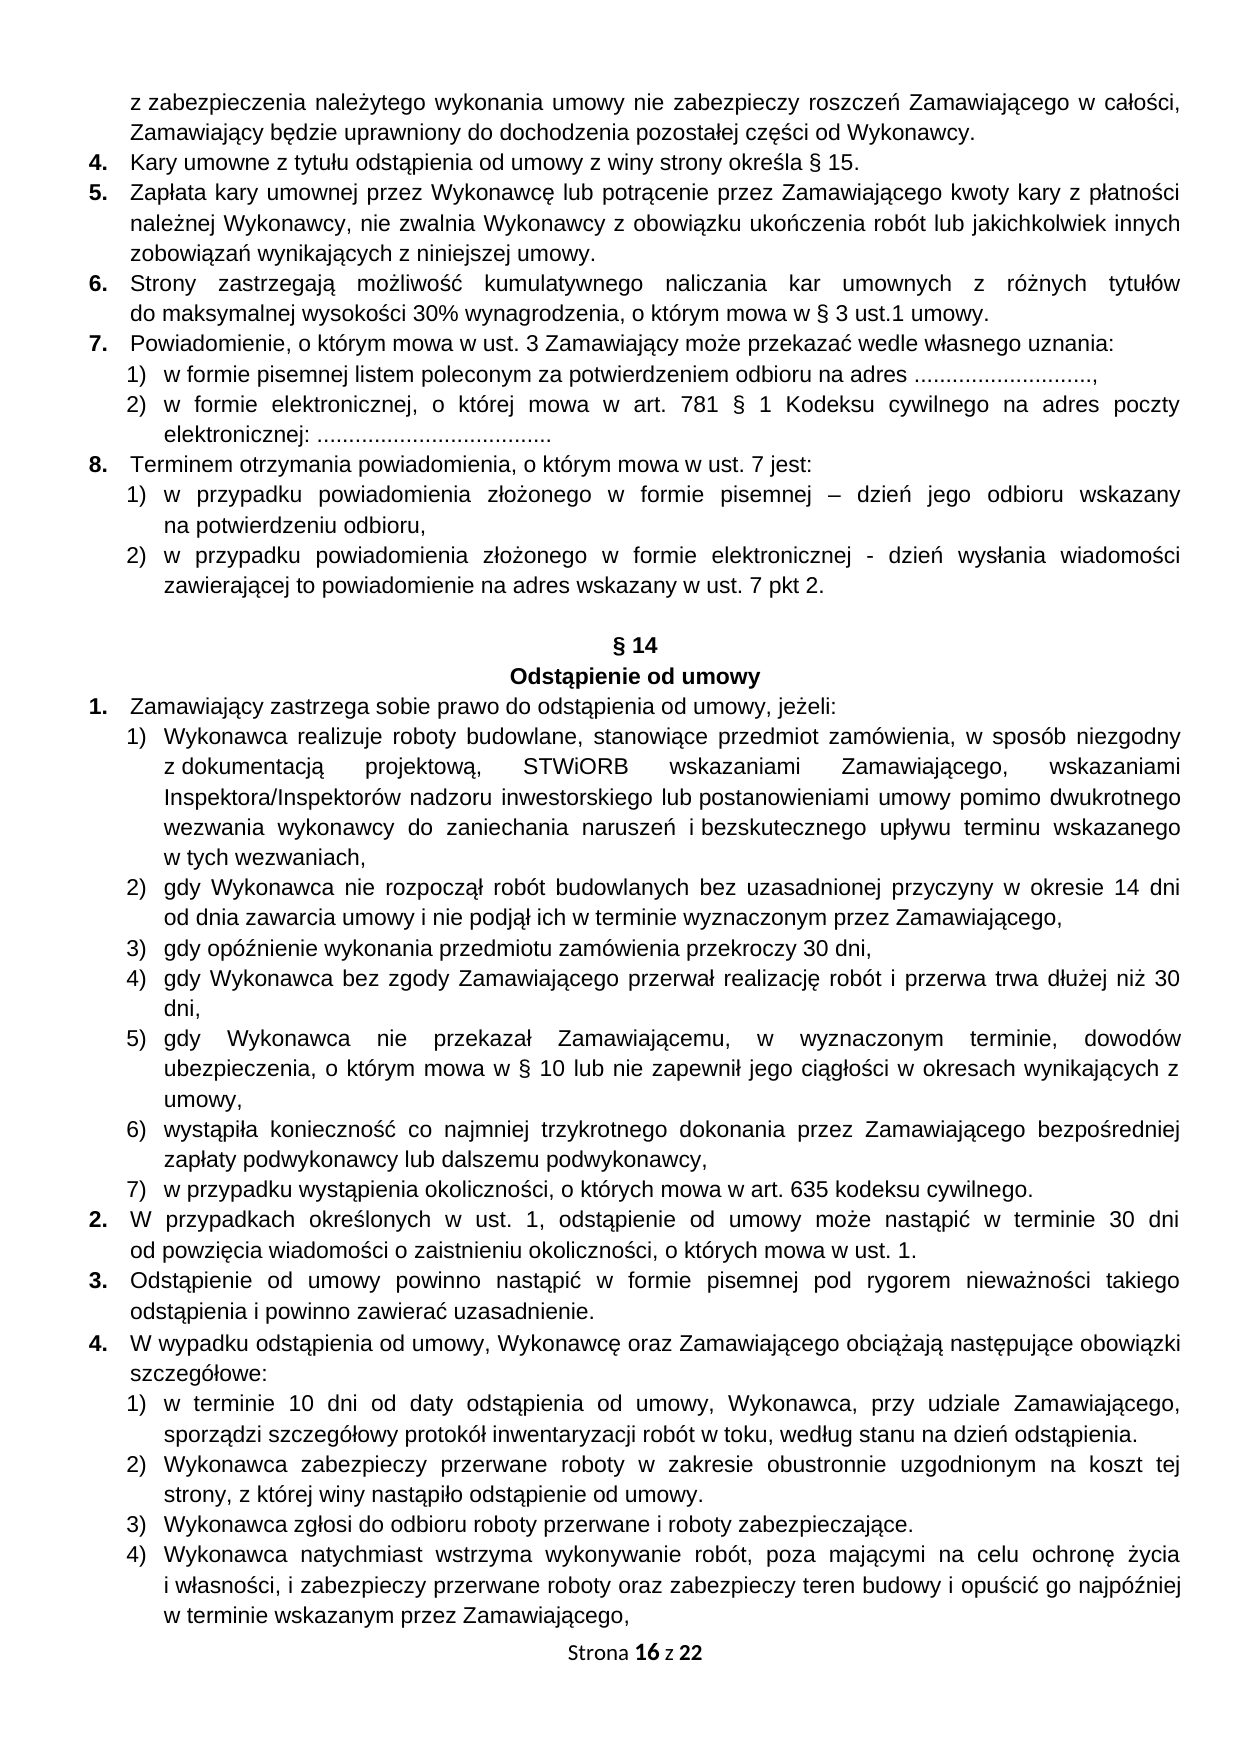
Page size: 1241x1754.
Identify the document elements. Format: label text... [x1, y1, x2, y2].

list wystąpiła konieczność co najmniej trzykrotnego dokonania przez Zamawiającego bezpośredniej zapłaty podwykonawcy lub dalszemu podwykonawcy, [126, 1116, 1181, 1172]
list W wypadku odstąpienia od umowy, Wykonawcę oraz Zamawiającego obciążają następujące obowiązki szczegółowe: [89, 1330, 1181, 1386]
list Odstąpienie od umowy powinno nastąpić w formie pisemnej pod rygorem nieważności takiego odstąpienia i powinno zawierać uzasadnienie. [89, 1267, 1181, 1325]
list w formie elektronicznej, o której mowa w art. 781 § 1 Kodeksu cywilnego na adres poczty elektronicznej: ..................................... [126, 391, 1181, 447]
list Wykonawca natychmiast wstrzyma wykonywanie robót, poza mającymi na celu ochronę życia i własności, i zabezpieczy przerwane roboty oraz zabezpieczy teren budowy i opuścić go najpóźniej w terminie wskazanym przez Zamawiającego, [126, 1541, 1181, 1628]
list Zapłata kary umownej przez Wykonawcę lub potrącenie przez Zamawiającego kwoty kary z płatności należnej Wykonawcy, nie zwalnia Wykonawcy z obowiązku ukończenia robót lub jakichkolwiek innych zobowiązań wynikających z niniejszej umowy. [89, 179, 1181, 266]
list Zamawiający zastrzega sobie prawo do odstąpienia od umowy, jeżeli: [89, 693, 1181, 719]
list gdy Wykonawca nie przekazał Zamawiającemu, w wyznaczonym terminie, dowodów ubezpieczenia, o którym mowa w § 10 lub nie zapewnił jego ciągłości w okresach wynikających z umowy, [126, 1025, 1181, 1112]
list w przypadku powiadomienia złożonego w formie elektronicznej - dzień wysłania wiadomości zawierającej to powiadomienie na adres wskazany w ust. 7 pkt 2. [126, 542, 1181, 598]
text Odstąpienie od umowy [89, 663, 1181, 689]
list gdy opóźnienie wykonania przedmiotu zamówienia przekroczy 30 dni, [126, 934, 1181, 961]
list Wykonawca zgłosi do odbioru roboty przerwane i roboty zabezpieczające. [126, 1511, 1181, 1537]
list Terminem otrzymania powiadomienia, o którym mowa w ust. 7 jest: [89, 451, 1181, 477]
list Kary umowne z tytułu odstąpienia od umowy z winy strony określa § 15. [89, 149, 1181, 175]
text § 14 [89, 632, 1181, 659]
list w przypadku wystąpienia okoliczności, o których mowa w art. 635 kodeksu cywilnego. [126, 1176, 1181, 1202]
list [89, 89, 1181, 145]
list w przypadku powiadomienia złożonego w formie pisemnej – dzień jego odbioru wskazany na potwierdzeniu odbioru, [126, 481, 1181, 538]
list gdy Wykonawca bez zgody Zamawiającego przerwał realizację robót i przerwa trwa dłużej niż 30 dni, [126, 965, 1181, 1021]
list w terminie 10 dni od daty odstąpienia od umowy, Wykonawca, przy udziale Zamawiającego, sporządzi szczegółowy protokół inwentaryzacji robót w toku, według stanu na dzień odstąpienia. [126, 1390, 1181, 1447]
list Wykonawca realizuje roboty budowlane, stanowiące przedmiot zamówienia, w sposób niezgodny z dokumentacją projektową, STWiORB wskazaniami Zamawiającego, wskazaniami Inspektora/Inspektorów nadzoru inwestorskiego lub postanowieniami umowy pomimo dwukrotnego wezwania wykonawcy do zaniechania naruszeń i bezskutecznego upływu terminu wskazanego w tych wezwaniach, [126, 723, 1181, 870]
list gdy Wykonawca nie rozpoczął robót budowlanych bez uzasadnionej przyczyny w okresie 14 dni od dnia zawarcia umowy i nie podjął ich w terminie wyznaczonym przez Zamawiającego, [126, 874, 1181, 931]
list Wykonawca zabezpieczy przerwane roboty w zakresie obustronnie uzgodnionym na koszt tej strony, z której winy nastąpiło odstąpienie od umowy. [126, 1451, 1181, 1507]
list W przypadkach określonych w ust. 1, odstąpienie od umowy może nastąpić w terminie 30 dni od powzięcia wiadomości o zaistnieniu okoliczności, o których mowa w ust. 1. [89, 1206, 1181, 1263]
list w formie pisemnej listem poleconym za potwierdzeniem odbioru na adres ............................, [126, 361, 1181, 387]
list Strony zastrzegają możliwość kumulatywnego naliczania kar umownych z różnych tytułów do maksymalnej wysokości 30% wynagrodzenia, o którym mowa w § 3 ust.1 umowy. [89, 270, 1181, 326]
list Powiadomienie, o którym mowa w ust. 3 Zamawiający może przekazać wedle własnego uznania: [89, 330, 1181, 357]
